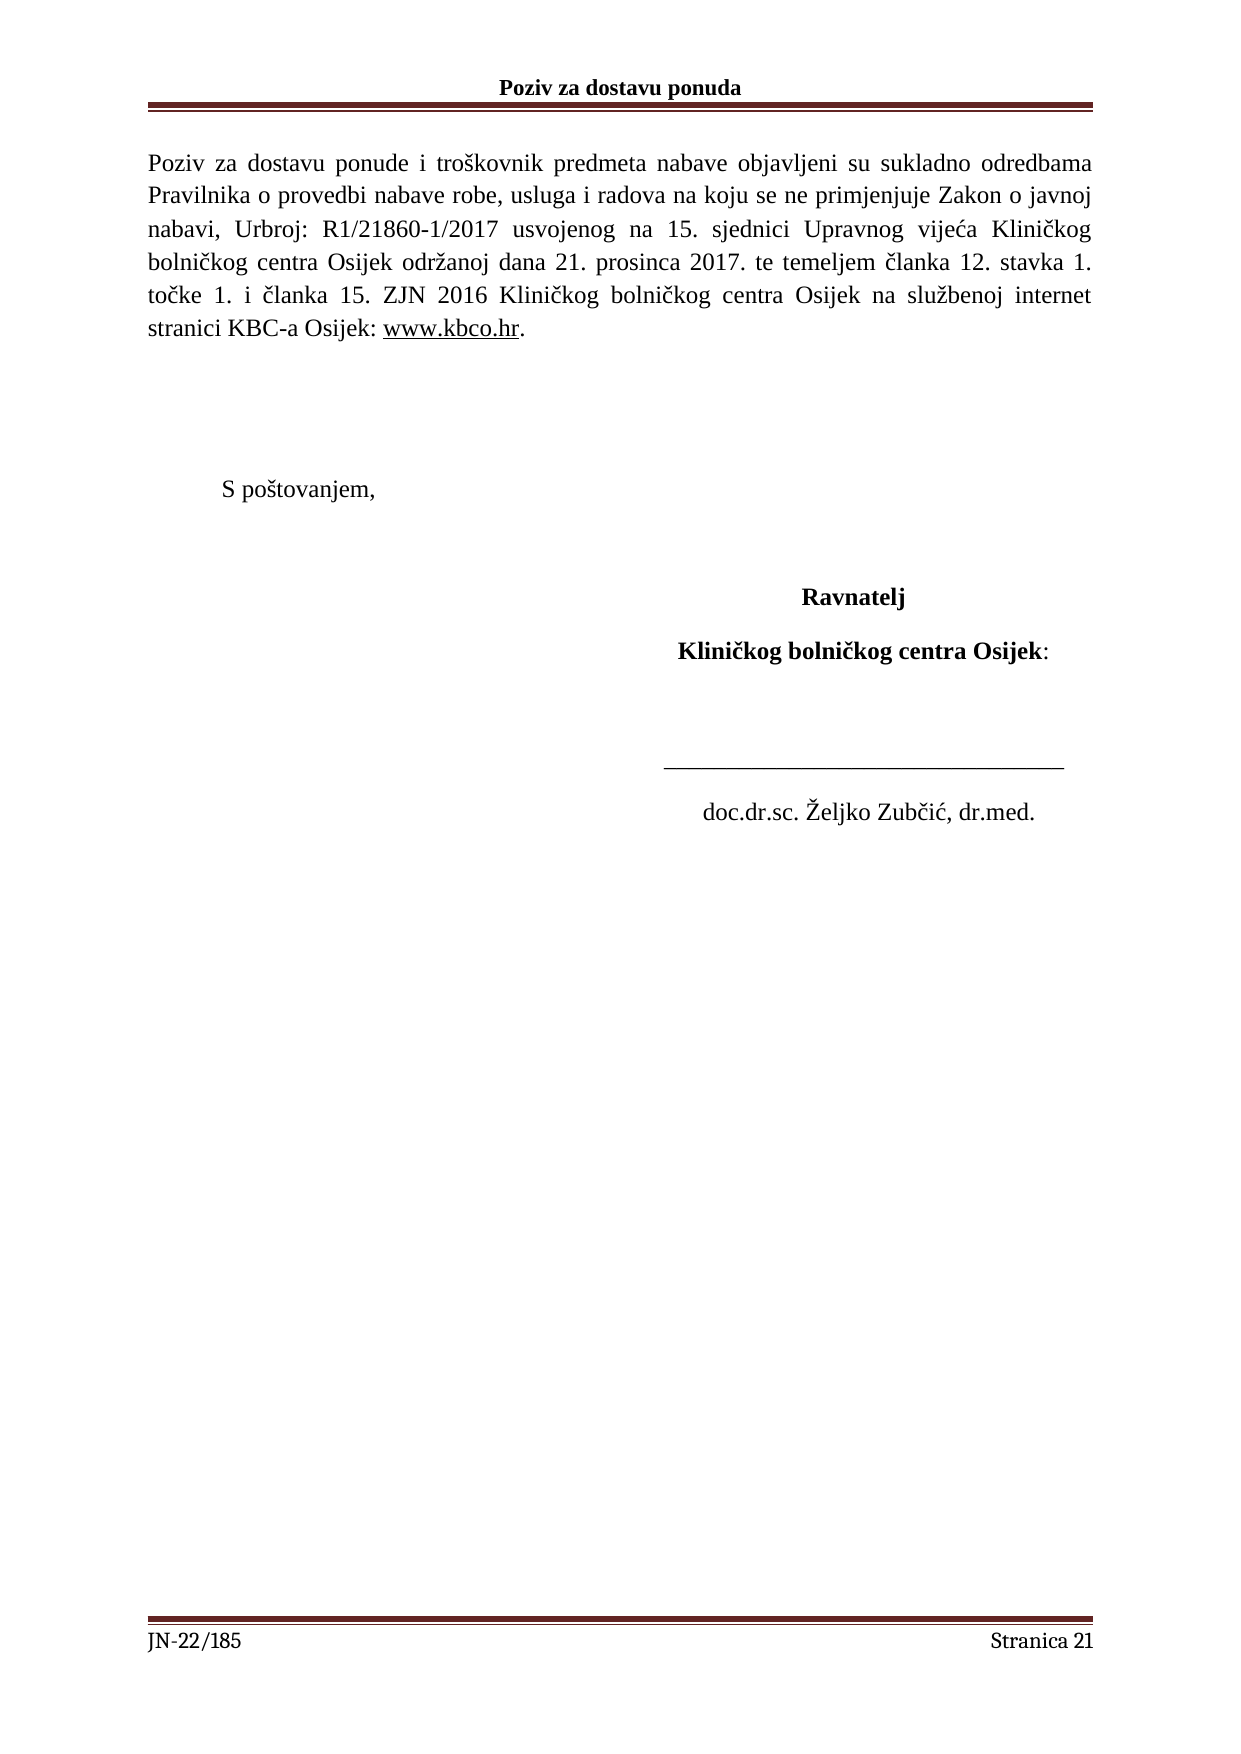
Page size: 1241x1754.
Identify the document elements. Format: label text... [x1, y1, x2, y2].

text Poziv za dostavu ponude i troškovnik predmeta nabave objavljeni su sukladno odredbama Pravilnika o provedbi nabave robe, usluga i radova na koju se ne primjenjuje Zakon o javnoj nabavi, Urbroj: R1/21860-1/2017 usvojenog na 15. sjednici Upravnog vijeća Kliničkog bolničkog centra Osijek održanoj dana 21. prosinca 2017. te temeljem članka 12. stavka 1. točke 1. i članka 15. ZJN 2016 Kliničkog bolničkog centra Osijek na službenoj internet stranici KBC-a Osijek: www.kbco.hr. [148, 148, 1093, 341]
text S poštovanjem, [148, 474, 1093, 503]
text Kliničkog bolničkog centra Osijek: [148, 636, 1093, 664]
text Ravnatelj [148, 582, 1093, 611]
text doc.dr.sc. Željko Zubčić, dr.med. [148, 797, 1093, 826]
text ________________________________ [148, 743, 1093, 772]
